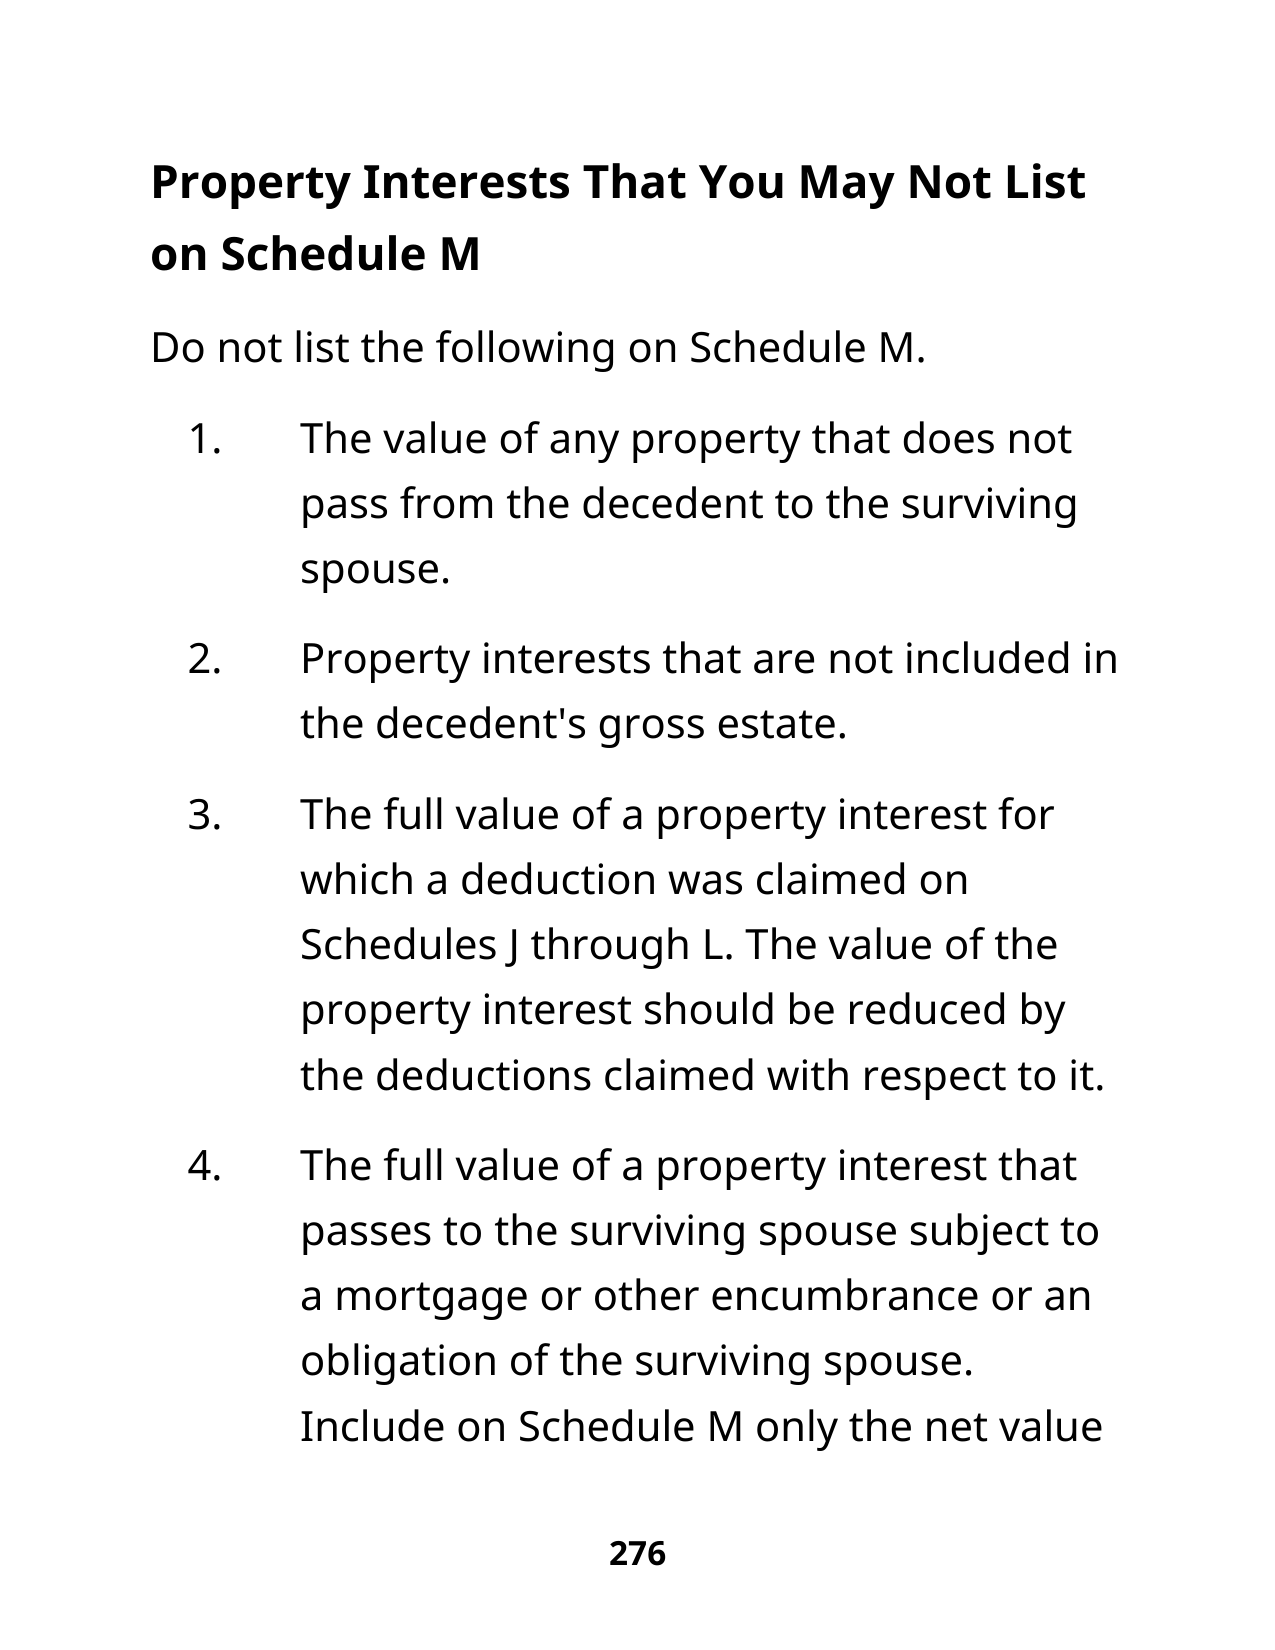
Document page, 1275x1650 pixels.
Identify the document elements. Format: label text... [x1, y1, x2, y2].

list The value of any property that does not pass from the decedent to the surviving spouse. [187, 408, 1125, 596]
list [187, 1136, 1125, 1453]
text Do not list the following on Schedule M. [150, 318, 1125, 375]
list The full value of a property interest for which a deduction was claimed on Schedules J through L. The value of the property interest should be reduced by the deductions claimed with respect to it. [187, 784, 1125, 1102]
list Property interests that are not included in the decedent's gross estate. [187, 629, 1125, 751]
subtitle Property Interests That You May Not List on Schedule M [150, 150, 1125, 284]
